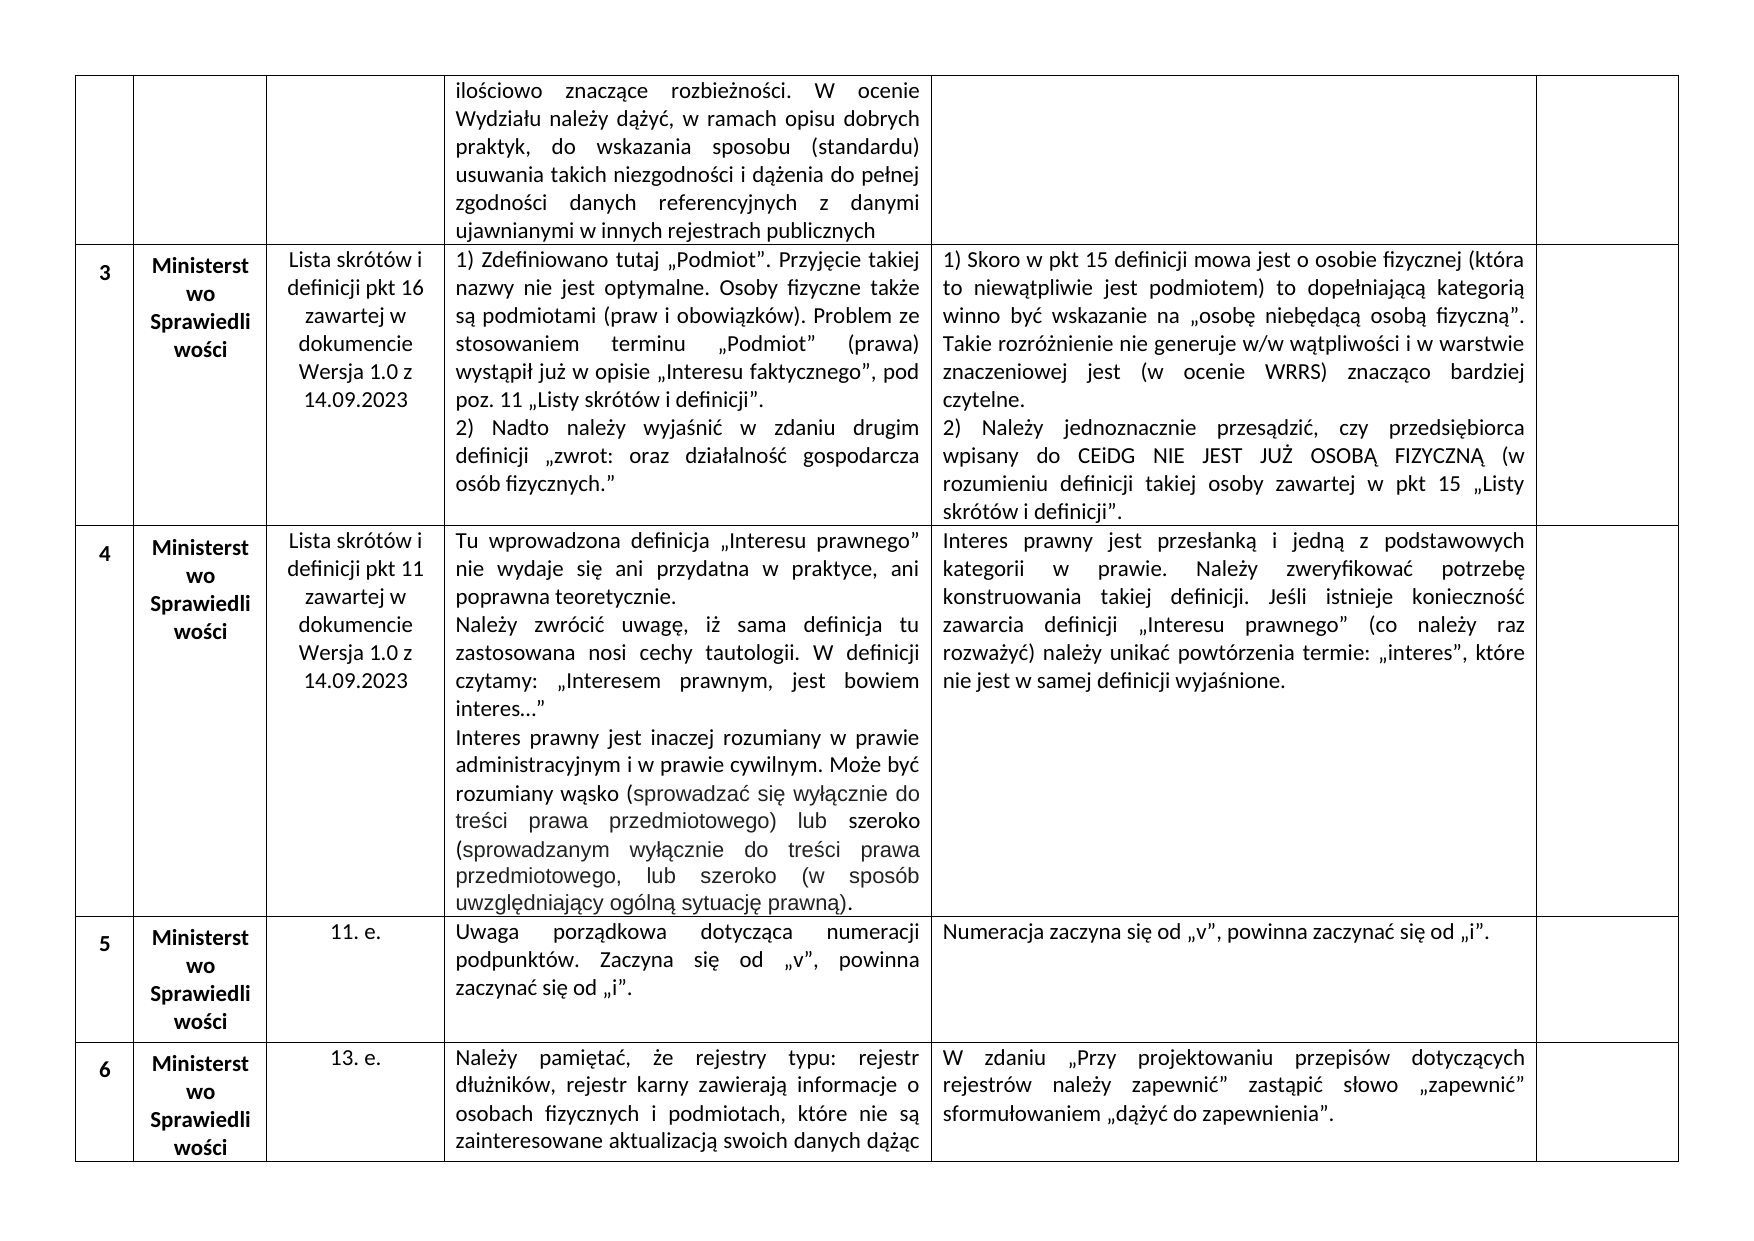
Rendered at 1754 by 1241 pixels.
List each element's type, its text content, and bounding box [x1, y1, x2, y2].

table_cell [1537, 76, 1678, 244]
table_cell [1537, 245, 1678, 525]
table_cell [1537, 917, 1678, 1042]
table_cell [445, 76, 931, 244]
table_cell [267, 76, 444, 244]
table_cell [134, 76, 266, 244]
table_cell Lista skrótów i definicji pkt 16 zawartej w dokumencie Wersja 1.0 z 14.09.2023 [267, 245, 444, 525]
table_cell Uwaga porządkowa dotycząca numeracji podpunktów. Zaczyna się od „v”, powinna zaczynać się od „i”. [445, 917, 931, 1042]
table_cell 2 [76, 76, 133, 244]
table_cell Ministerstwo Sprawiedliwości [134, 526, 266, 916]
table_cell 4 [76, 526, 133, 916]
table_cell Ministerstwo Sprawiedliwości [134, 917, 266, 1042]
table_cell 11. e. [267, 917, 444, 1042]
table_cell [1537, 526, 1678, 916]
table_cell Ministerstwo Sprawiedliwości [134, 245, 266, 525]
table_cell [134, 1043, 266, 1161]
table_cell 13. e. [267, 1043, 444, 1161]
table_cell 3 [76, 245, 133, 525]
table_cell Interes prawny jest przesłanką i jedną z podstawowych kategorii w prawie. Należy zweryfikować potrzebę konstruowania takiej definicji. Jeśli istnieje konieczność zawarcia definicji „Interesu prawnego” (co należy raz rozważyć) należy unikać powtórzenia termie: „interes”, które nie jest w samej definicji wyjaśnione. [932, 526, 1536, 916]
table_cell 1) Zdefiniowano tutaj „Podmiot”. Przyjęcie takiej nazwy nie jest optymalne. Osoby fizyczne także są podmiotami (praw i obowiązków). Problem ze stosowaniem terminu „Podmiot” (prawa) wystąpił już w opisie „Interesu faktycznego”, pod poz. 11 „Listy skrótów i definicji”. 2) Nadto należy wyjaśnić w zdaniu drugim definicji „zwrot: oraz działalność gospodarcza osób fizycznych.” [445, 245, 931, 525]
table_cell Lista skrótów i definicji pkt 11 zawartej w dokumencie Wersja 1.0 z 14.09.2023 [267, 526, 444, 916]
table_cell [932, 76, 1536, 244]
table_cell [445, 1043, 931, 1161]
table_cell [1537, 1043, 1678, 1161]
table_cell Tu wprowadzona definicja „Interesu prawnego” nie wydaje się ani przydatna w praktyce, ani poprawna teoretycznie. Należy zwrócić uwagę, iż sama definicja tu zastosowana nosi cechy tautologii. W definicji czytamy: „Interesem prawnym, jest bowiem interes…” Interes prawny jest inaczej rozumiany w prawie administracyjnym i w prawie cywilnym. Może być rozumiany wąsko (sprowadzać się wyłącznie do treści prawa przedmiotowego) lub szeroko (sprowadzanym wyłącznie do treści prawa przedmiotowego, lub szeroko (w sposób uwzględniający ogólną sytuację prawną). [445, 526, 931, 916]
table_cell Numeracja zaczyna się od „v”, powinna zaczynać się od „i”. [932, 917, 1536, 1042]
table_cell 5 [76, 917, 133, 1042]
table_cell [932, 1043, 1536, 1161]
table_cell 1) Skoro w pkt 15 definicji mowa jest o osobie fizycznej (która to niewątpliwie jest podmiotem) to dopełniającą kategorią winno być wskazanie na „osobę niebędącą osobą fizyczną”. Takie rozróżnienie nie generuje w/w wątpliwości i w warstwie znaczeniowej jest (w ocenie WRRS) znacząco bardziej czytelne. 2) Należy jednoznacznie przesądzić, czy przedsiębiorca wpisany do CEiDG NIE JEST JUŻ OSOBĄ FIZYCZNĄ (w rozumieniu definicji takiej osoby zawartej w pkt 15 „Listy skrótów i definicji”. [932, 245, 1536, 525]
table_cell 6 [76, 1043, 133, 1161]
